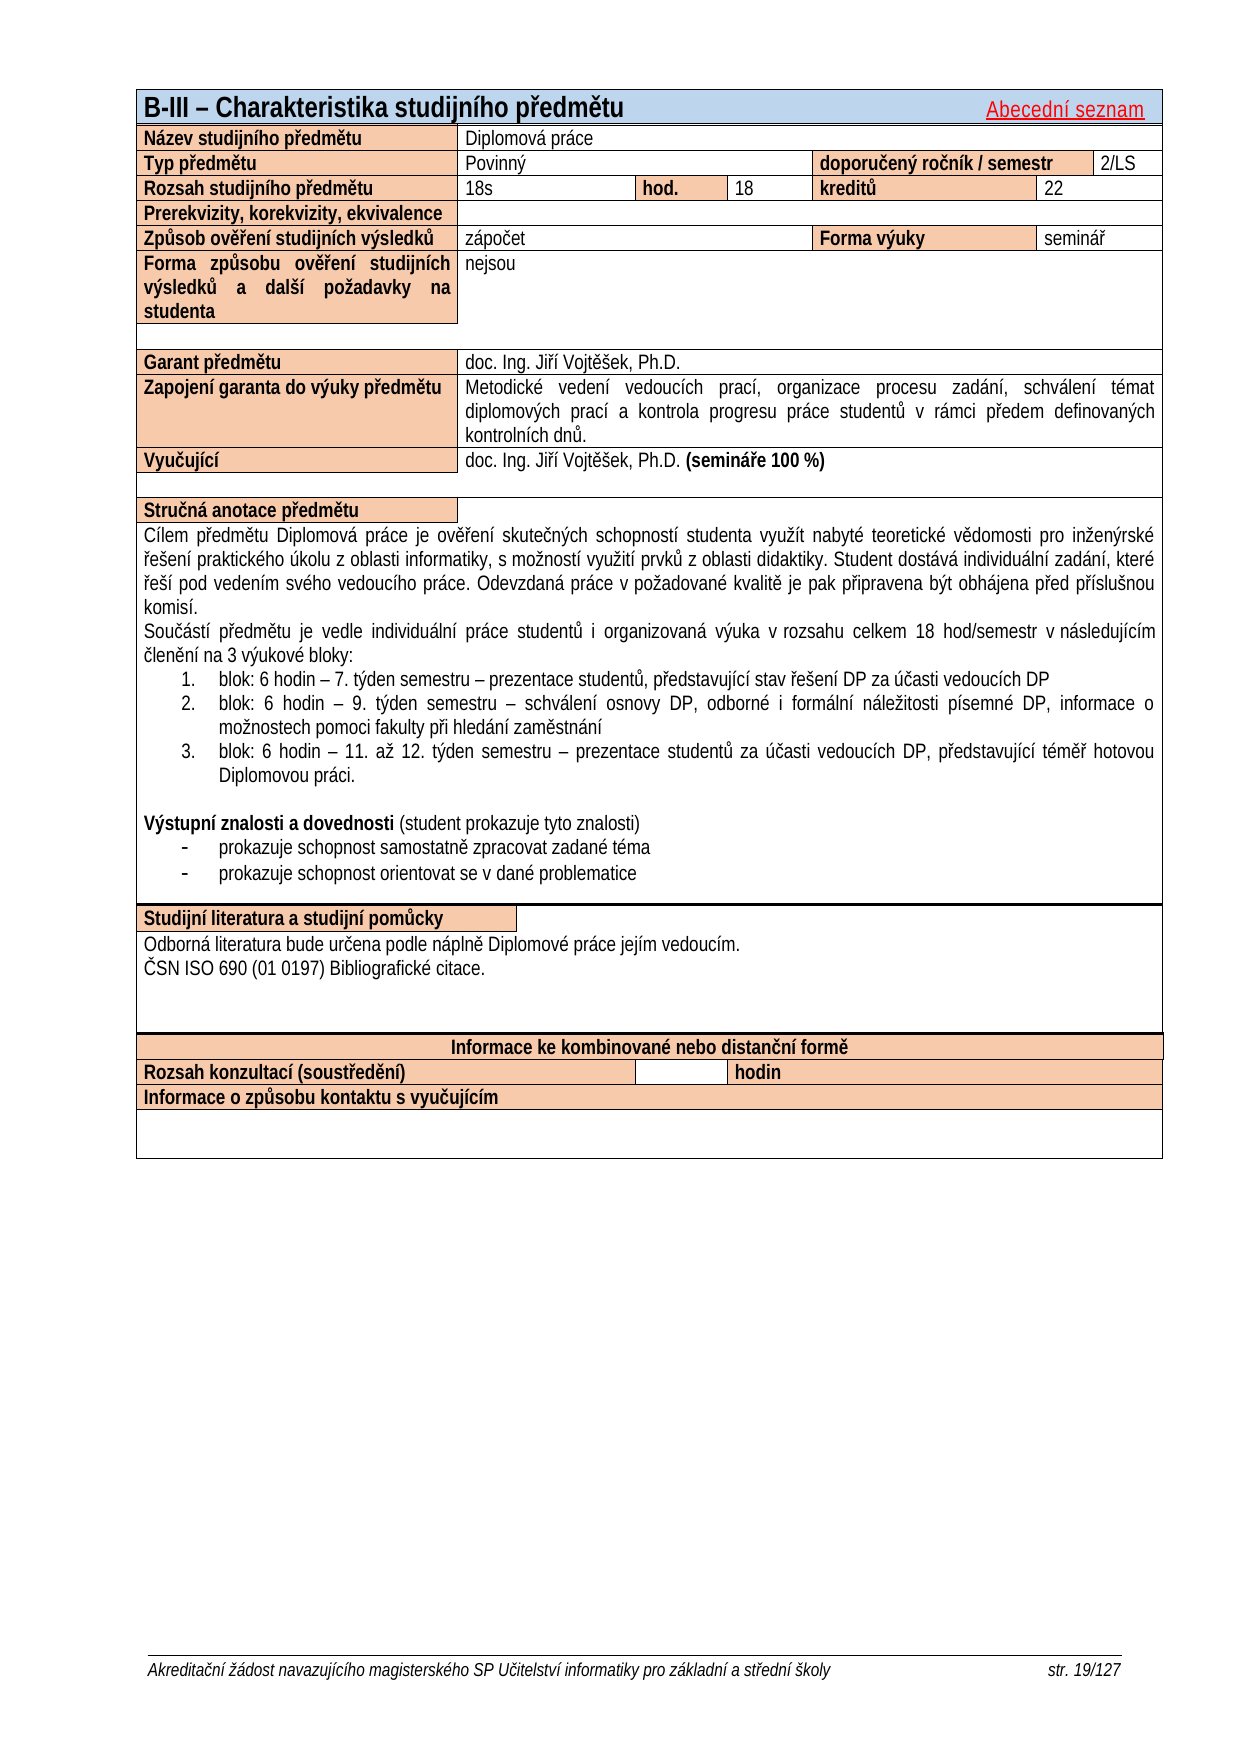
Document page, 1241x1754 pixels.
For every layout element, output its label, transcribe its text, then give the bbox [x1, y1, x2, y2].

table_cell Odborná literatura bude určena podle náplně Diplomové práce jejím vedoucím. ČSN ISO 690 (01 0197) Bibliografické citace. [137, 931, 1162, 1032]
table_cell Garant předmětu [137, 350, 457, 374]
table_cell 22 [1037, 176, 1162, 200]
table_cell Název studijního předmětu [137, 126, 457, 150]
table_cell Způsob ověření studijních výsledků [137, 226, 457, 250]
table_cell [517, 906, 1162, 931]
table_cell Rozsah konzultací (soustředění) [137, 1060, 635, 1084]
table_cell 18 [728, 176, 812, 200]
table_cell Informace o způsobu kontaktu s vyučujícím [137, 1085, 1162, 1109]
table_cell doc. Ing. Jiří Vojtěšek, Ph.D. (semináře 100 %) [458, 448, 1162, 472]
table_cell [458, 498, 1162, 522]
table_cell 18s [458, 176, 635, 200]
table_cell Vyučující [137, 448, 457, 472]
table_cell Diplomová práce [458, 126, 1162, 150]
table_cell Metodické vedení vedoucích prací, organizace procesu zadání, schválení témat diplomových prací a kontrola progresu práce studentů v rámci předem definovaných kontrolních dnů. [458, 375, 1162, 447]
table_cell zápočet [458, 226, 812, 250]
table_cell hod. [636, 176, 727, 200]
table_cell Prerekvizity, korekvizity, ekvivalence [137, 201, 457, 225]
table_cell Povinný [458, 151, 812, 175]
table_header B-III – Charakteristika studijního předmětu Abecední seznam [137, 90, 1162, 123]
table_cell doporučený ročník / semestr [813, 151, 1093, 175]
table_cell Forma způsobu ověření studijních výsledků a další požadavky na studenta [137, 251, 457, 323]
table_cell Zapojení garanta do výuky předmětu [137, 375, 457, 447]
table_cell seminář [1037, 226, 1162, 250]
table_cell [137, 472, 1162, 497]
table_cell Rozsah studijního předmětu [137, 176, 457, 200]
table_cell Cílem předmětu Diplomová práce je ověření skutečných schopností studenta využít nabyté teoretické vědomosti pro inženýrské řešení praktického úkolu z oblasti informatiky, s možností využití prvků z oblasti didaktiky. Student dostává individuální zadání, které řeší pod vedením svého vedoucího práce. Odevzdaná práce v požadované kvalitě je pak připravena být obhájena před příslušnou komisí. Součástí předmětu je vedle individuální práce studentů i organizovaná výuka v rozsahu celkem 18 hod/semestr v následujícím členění na 3 výukové bloky: blok: 6 hodin – 7. týden semestru – prezentace studentů, představující stav řešení DP za účasti vedoucích DP blok: 6 hodin – 9. týden semestru – schválení osnovy DP, odborné i formální náležitosti písemné DP, informace o možnostech pomoci fakulty při hledání zaměstnání blok: 6 hodin – 11. až 12. týden semestru – prezentace studentů za účasti vedoucích DP, představující téměř hotovou Diplomovou práci. Výstupní znalosti a dovednosti (student prokazuje tyto znalosti) prokazuje schopnost samostatně zpracovat zadané téma prokazuje schopnost orientovat se v dané problematice [137, 522, 1162, 903]
table_cell hodin [728, 1060, 1162, 1084]
table_cell doc. Ing. Jiří Vojtěšek, Ph.D. [458, 350, 1162, 374]
table_cell [137, 1110, 1162, 1157]
table_cell [458, 201, 1162, 225]
table_cell Forma výuky [813, 226, 1036, 250]
table_cell Informace ke kombinované nebo distanční formě [137, 1035, 1163, 1059]
table_cell Stručná anotace předmětu [137, 498, 457, 522]
table_cell [137, 323, 1162, 349]
table_cell 2/LS [1094, 151, 1162, 175]
table_cell Typ předmětu [137, 151, 457, 175]
table_cell kreditů [813, 176, 1036, 200]
table_cell Studijní literatura a studijní pomůcky [137, 906, 516, 931]
table_cell [636, 1060, 727, 1084]
table_cell nejsou [458, 251, 1162, 323]
